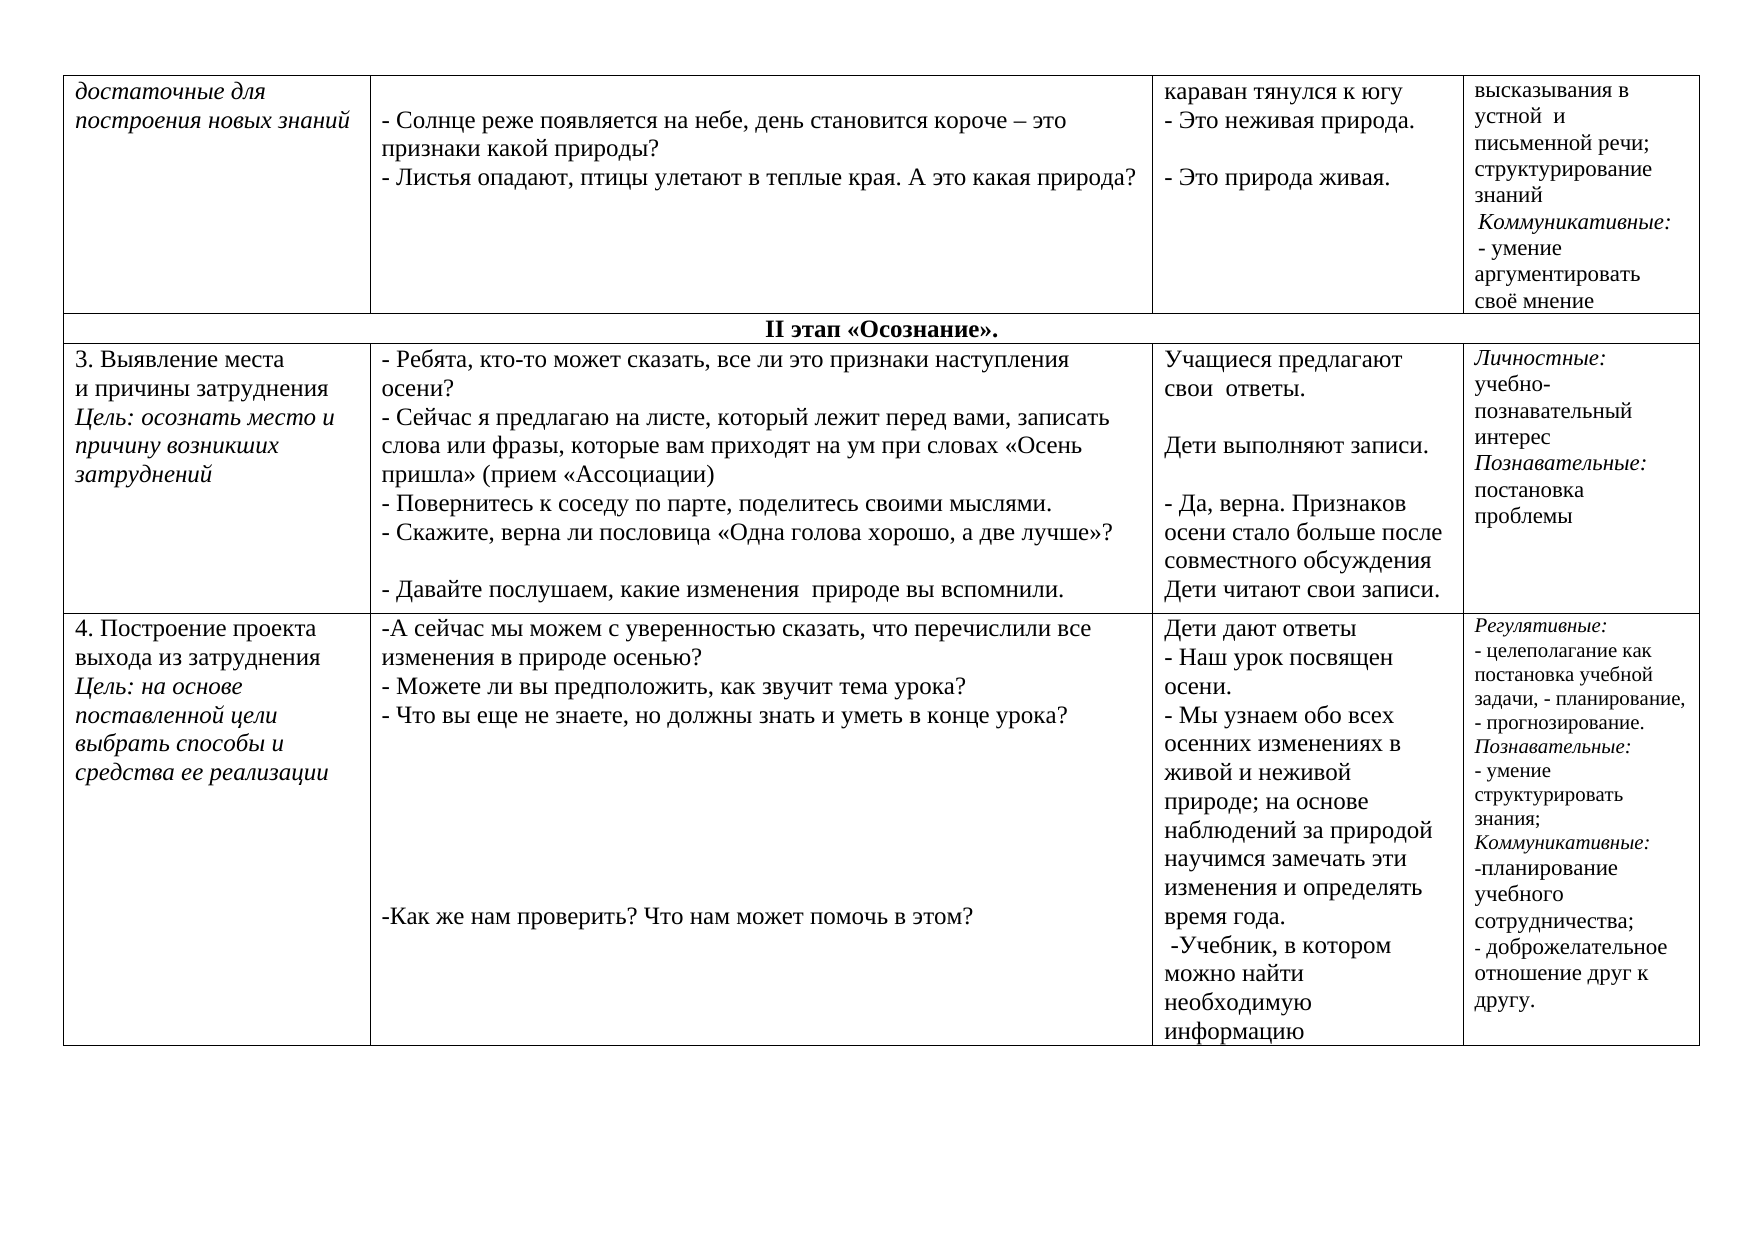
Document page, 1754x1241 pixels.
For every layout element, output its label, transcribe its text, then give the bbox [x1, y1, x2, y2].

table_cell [371, 76, 1152, 313]
table_cell II этап «Осознание». [64, 314, 1699, 343]
table_cell Регулятивные: - целеполагание как постановка учебной задачи, - планирование, - прогнозирование. Познавательные: - умение структурировать знания; Коммуникативные: -планирование учебного сотрудничества; - доброжелательное отношение друг к другу. [1464, 614, 1699, 1045]
table_cell 3. Выявление места и причины затруднения Цель: осознать место и причину возникших затруднений [64, 344, 370, 612]
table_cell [1464, 76, 1699, 313]
table_cell Личностные: учебно-познавательный интерес Познавательные: постановка проблемы [1464, 344, 1699, 612]
table_cell Учащиеся предлагают свои ответы. Дети выполняют записи. - Да, верна. Признаков осени стало больше после совместного обсуждения Дети читают свои записи. [1153, 344, 1463, 612]
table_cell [1153, 76, 1463, 313]
table_cell - Ребята, кто-то может сказать, все ли это признаки наступления осени? - Сейчас я предлагаю на листе, который лежит перед вами, записать слова или фразы, которые вам приходят на ум при словах «Осень пришла» (прием «Ассоциации) - Повернитесь к соседу по парте, поделитесь своими мыслями. - Скажите, верна ли пословица «Одна голова хорошо, а две лучше»? - Давайте послушаем, какие изменения природе вы вспомнили. [371, 344, 1152, 612]
table_cell Дети дают ответы - Наш урок посвящен осени. - Мы узнаем обо всех осенних изменениях в живой и неживой природе; на основе наблюдений за природой научимся замечать эти изменения и определять время года. -Учебник, в котором можно найти необходимую информацию [1153, 614, 1463, 1045]
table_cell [64, 76, 370, 313]
table_cell 4. Построение проекта выхода из затруднения Цель: на основе поставленной цели выбрать способы и средства ее реализации [64, 614, 370, 1045]
table_cell -А сейчас мы можем с уверенностью сказать, что перечислили все изменения в природе осенью? - Можете ли вы предположить, как звучит тема урока? - Что вы еще не знаете, но должны знать и уметь в конце урока? -Как же нам проверить? Что нам может помочь в этом? [371, 614, 1152, 1045]
